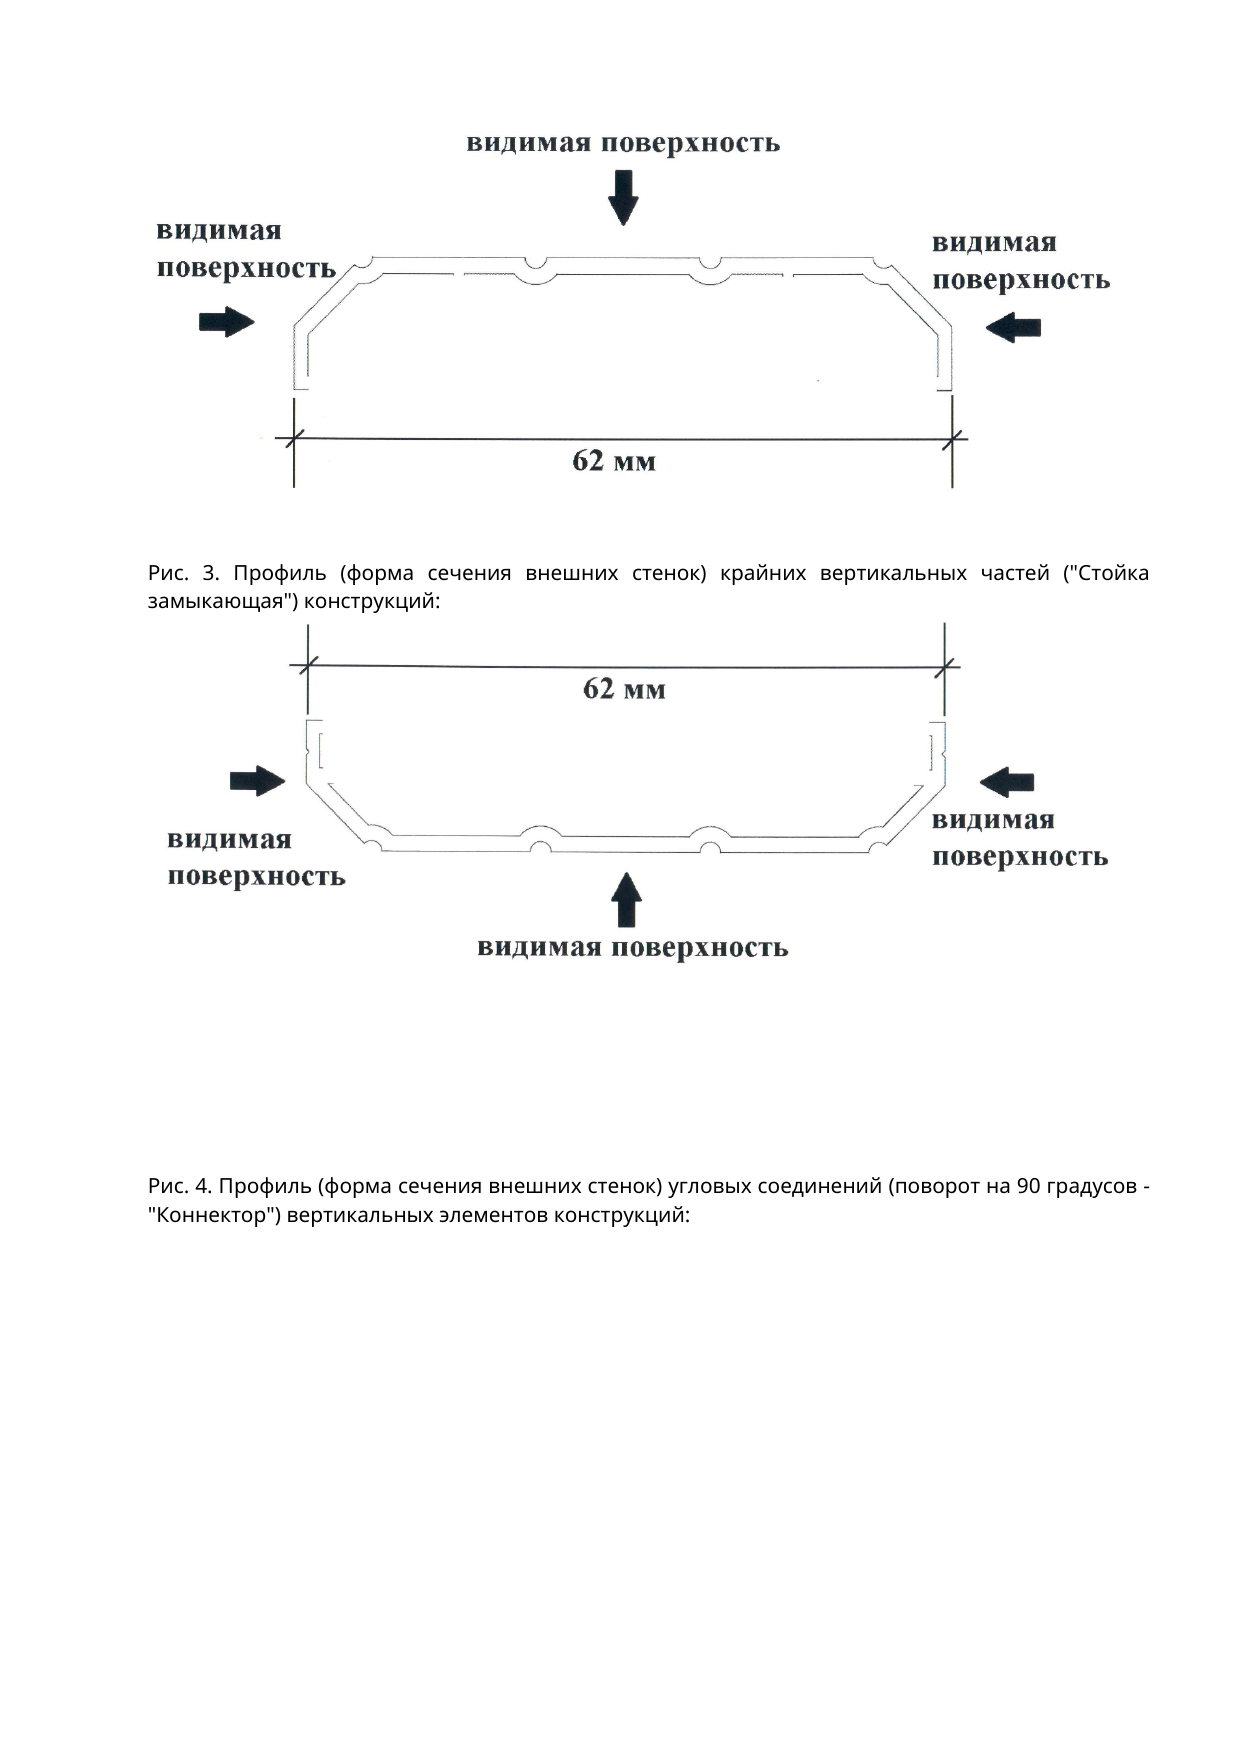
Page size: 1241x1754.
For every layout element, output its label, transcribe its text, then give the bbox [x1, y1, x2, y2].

text Рис. 4. Профиль (форма сечения внешних стенок) угловых соединений (поворот на 90 градусов - "Коннектор") вертикальных элементов конструкций: [148, 1172, 1152, 1228]
picture [147, 614, 1120, 973]
text Рис. 3. Профиль (форма сечения внешних стенок) крайних вертикальных частей ("Стойка замыкающая") конструкций: [148, 558, 1152, 615]
picture [147, 118, 1122, 501]
